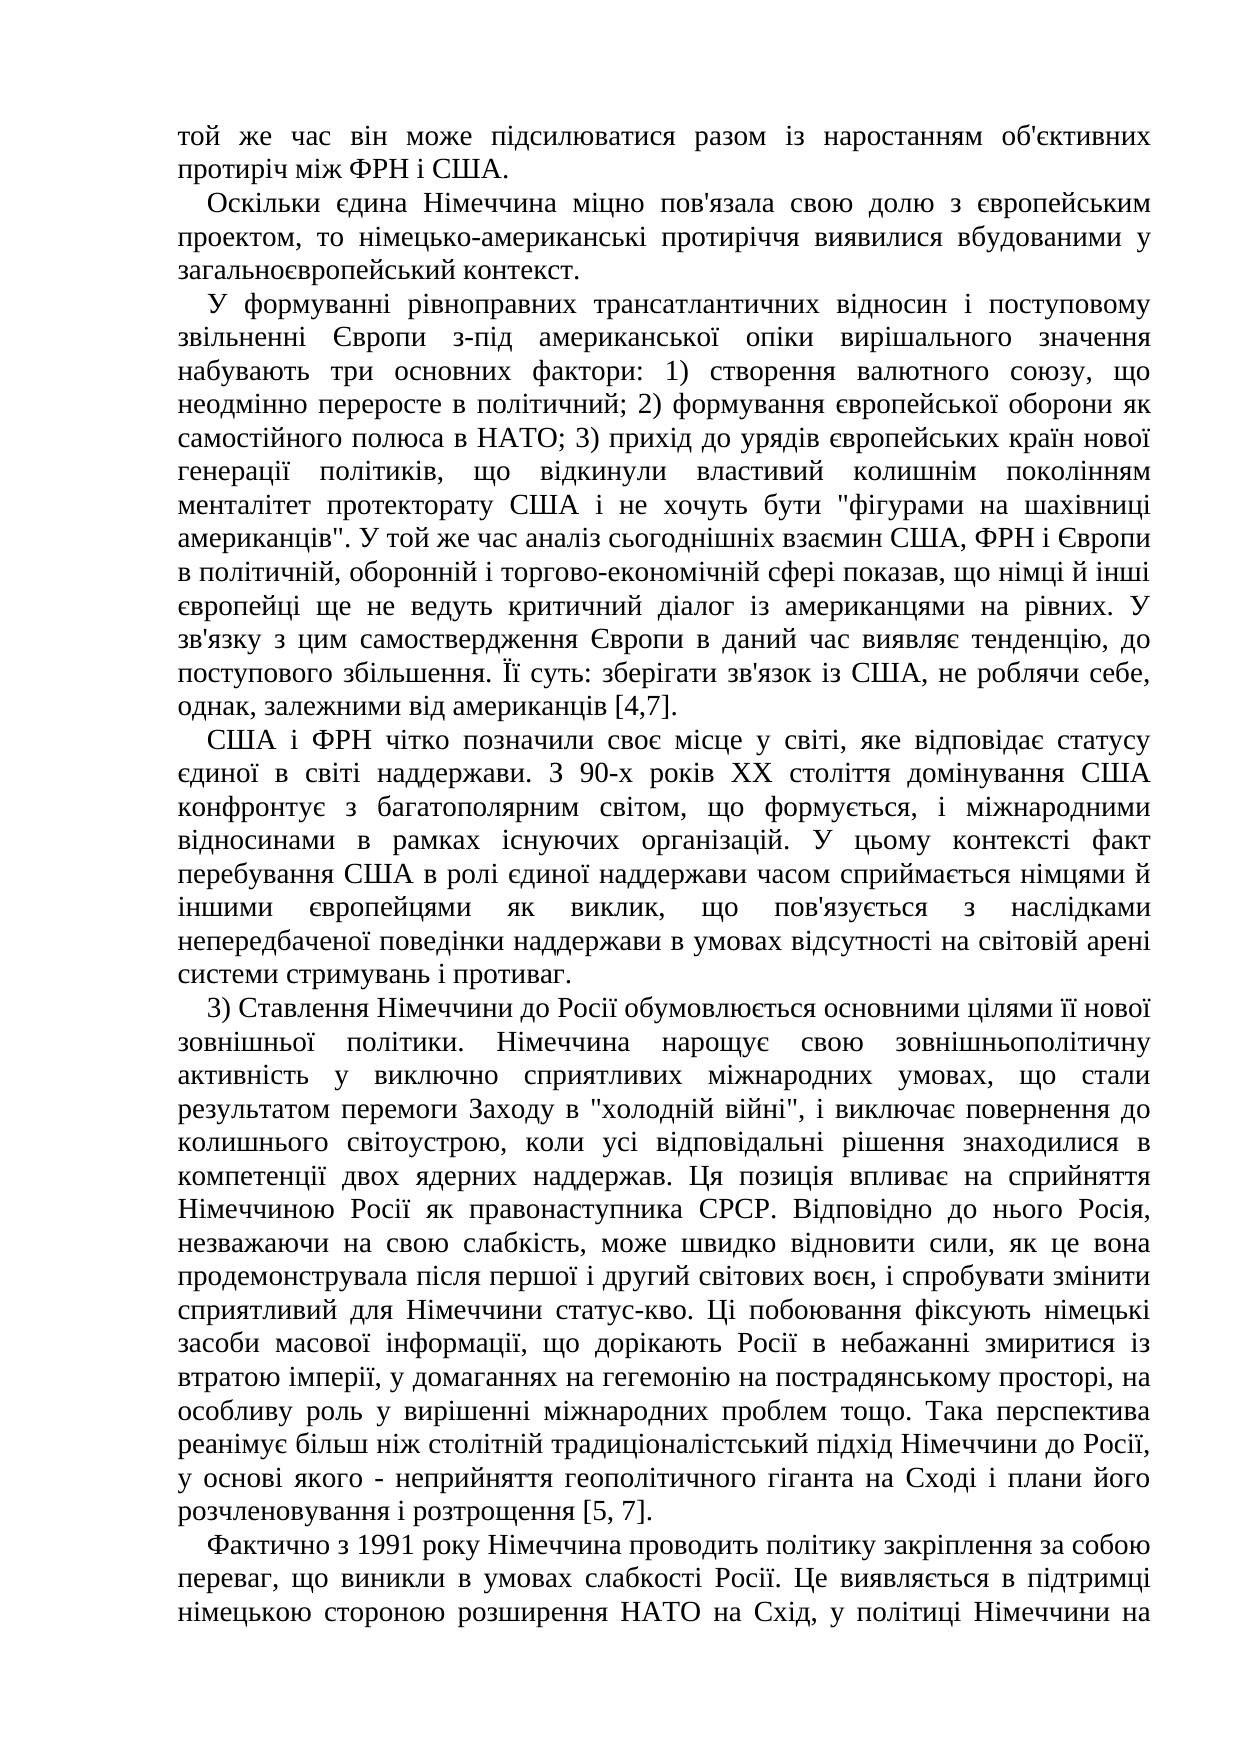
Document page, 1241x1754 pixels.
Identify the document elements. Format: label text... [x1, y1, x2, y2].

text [177, 1527, 1152, 1627]
text США і ФРН чітко позначили своє місце у світі, яке відповідає статусу єдиної в світі наддержави. З 90-х років ХХ століття домінування США конфронтує з багатополярним світом, що формується, і міжнародними відносинами в рамках існуючих організацій. У цьому контексті факт перебування США в ролі єдиної наддержави часом сприймається німцями й іншими європейцями як виклик, що пов'язується з наслідками непередбаченої поведінки наддержави в умовах відсутності на світовій арені системи стримувань і противаг. [177, 722, 1152, 990]
text 3) Ставлення Німеччини до Росії обумовлюється основними цілями її нової зовнішньої політики. Німеччина нарощує свою зовнішньополітичну активність у виключно сприятливих міжнародних умовах, що стали результатом перемоги Заходу в "холодній війні", і виключає повернення до колишнього світоустрою, коли усі відповідальні рішення знаходилися в компетенції двох ядерних наддержав. Ця позиція впливає на сприйняття Німеччиною Росії як правонаступника СРСР. Відповідно до нього Росія, незважаючи на свою слабкість, може швидко відновити сили, як це вона продемонструвала після першої і другий світових воєн, і спробувати змінити сприятливий для Німеччини статус-кво. Ці побоювання фіксують німецькі засоби масової інформації, що дорікають Росії в небажанні змиритися із втратою імперії, у домаганнях на гегемонію на пострадянському просторі, на особливу роль у вирішенні міжнародних проблем тощо. Така перспектива реанімує більш ніж столітній традиціоналістський підхід Німеччини до Росії, у основі якого - неприйняття геополітичного гіганта на Сході і плани його розчленовування і розтрощення [5, 7]. [177, 990, 1152, 1527]
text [177, 118, 1152, 185]
text Оскільки єдина Німеччина міцно пов'язала свою долю з європейським проектом, то німецько-американські протиріччя виявилися вбудованими у загальноєвропейський контекст. [177, 185, 1152, 286]
text У формуванні рівноправних трансатлантичних відносин і поступовому звільненні Європи з-під американської опіки вирішального значення набувають три основних фактори: 1) створення валютного союзу, що неодмінно переросте в політичний; 2) формування європейської оборони як самостійного полюса в НАТО; 3) прихід до урядів європейських країн нової генерації політиків, що відкинули властивий колишнім поколінням менталітет протекторату США і не хочуть бути "фігурами на шахівниці американців". У той же час аналіз сьогоднішніх взаємин США, ФРН і Європи в політичній, оборонній і торгово-економічній сфері показав, що німці й інші європейці ще не ведуть критичний діалог із американцями на рівних. У зв'язку з цим самоствердження Європи в даний час виявляє тенденцію, до поступового збільшення. Її суть: зберігати зв'язок із США, не роблячи себе, однак, залежними від американців [4,7]. [177, 286, 1152, 722]
